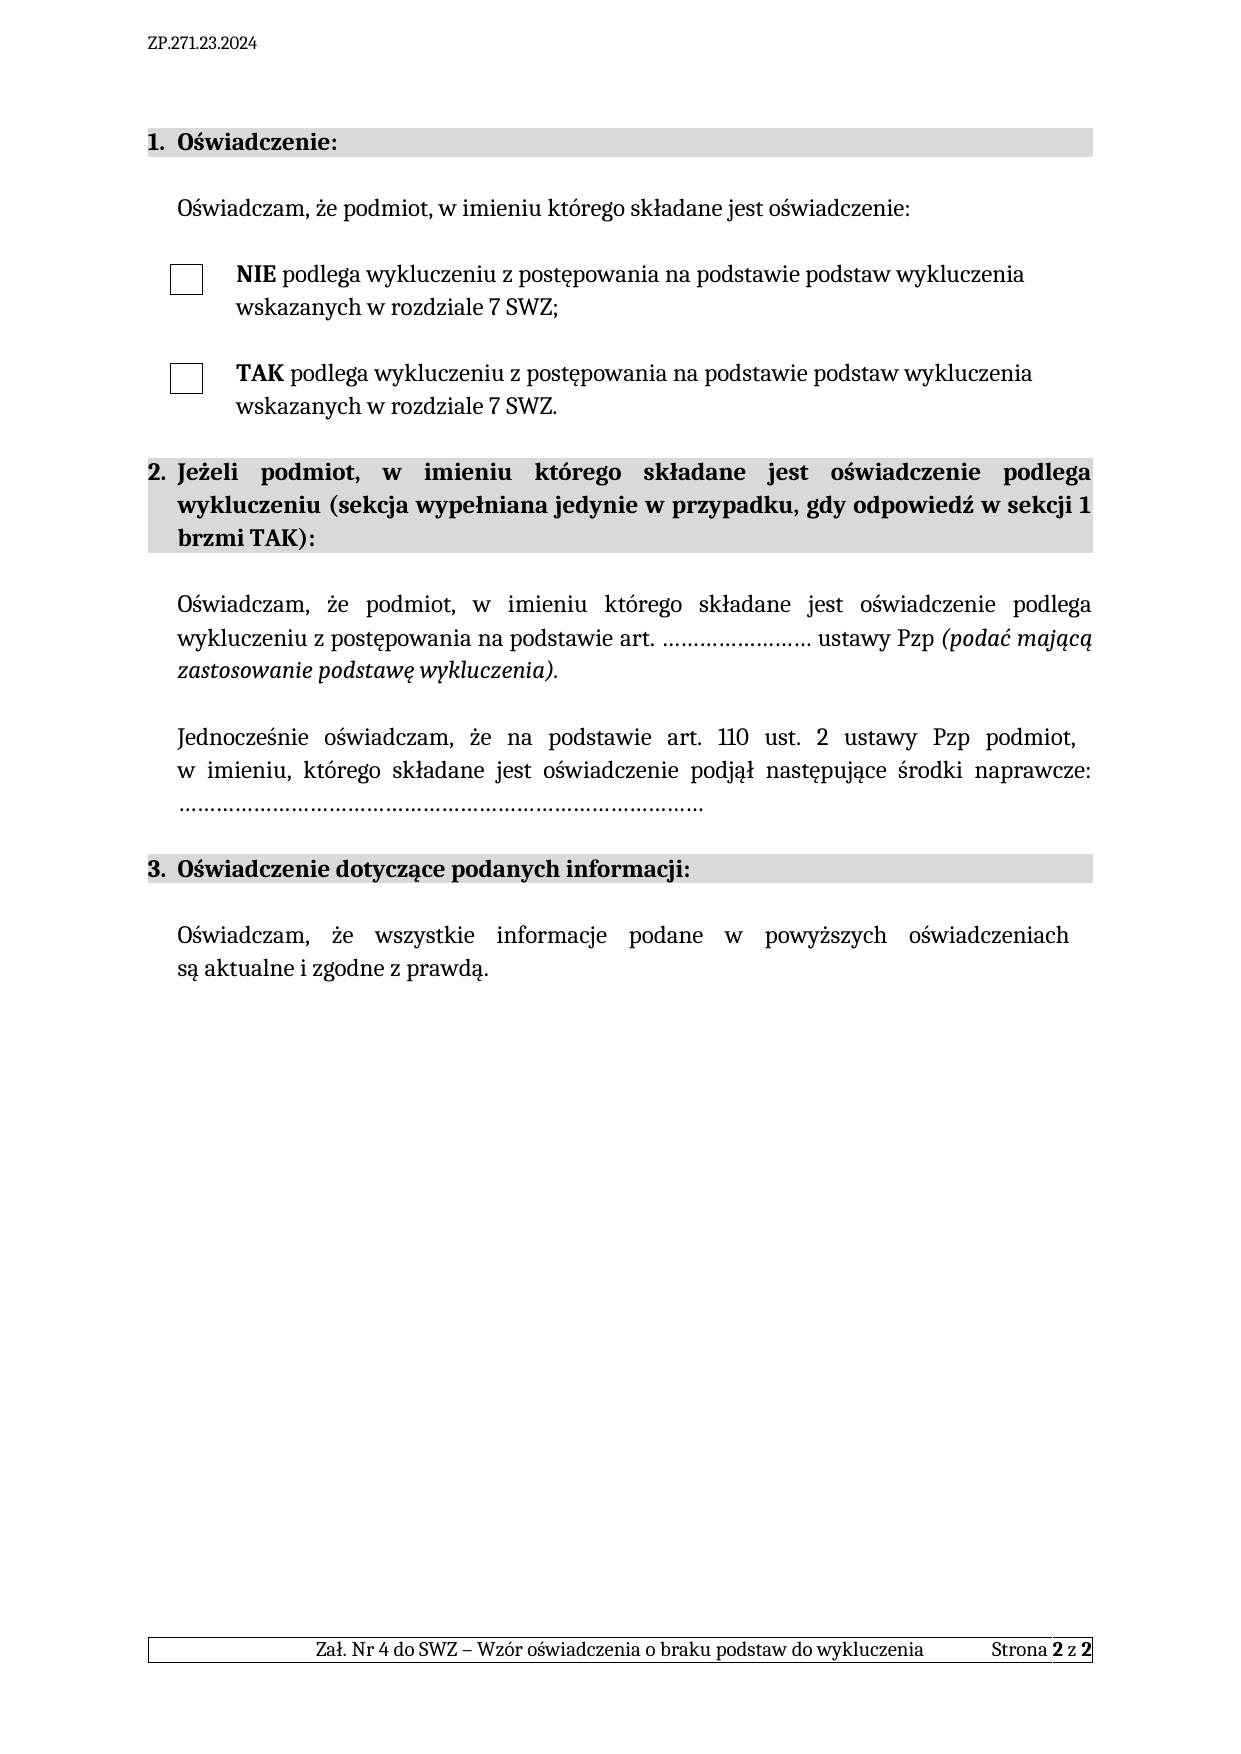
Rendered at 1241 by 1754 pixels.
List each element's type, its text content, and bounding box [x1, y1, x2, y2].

text TAK podlega wykluczeniu z postępowania na podstawie podstaw wykluczenia wskazanych w rozdziale 7 SWZ. [148, 359, 1093, 421]
list Oświadczenie dotyczące podanych informacji: [148, 854, 1093, 883]
list Oświadczenie: [148, 128, 1093, 157]
list Jednocześnie oświadczam, że na podstawie art. 110 ust. 2 ustawy Pzp podmiot, w imieniu, którego składane jest oświadczenie podjął następujące środki naprawcze: ………………………………………………………………………… [177, 722, 1093, 817]
list Oświadczam, że podmiot, w imieniu którego składane jest oświadczenie podlega wykluczeniu z postępowania na podstawie art. …………………… ustawy Pzp (podać mającą zastosowanie podstawę wykluczenia). [177, 590, 1093, 685]
list Jeżeli podmiot, w imieniu którego składane jest oświadczenie podlega wykluczeniu (sekcja wypełniana jedynie w przypadku, gdy odpowiedź w sekcji 1 brzmi TAK): [148, 458, 1093, 553]
text Oświadczam, że wszystkie informacje podane w powyższych oświadczeniach są aktualne i zgodne z prawdą. [177, 921, 1093, 982]
text NIE podlega wykluczeniu z postępowania na podstawie podstaw wykluczenia wskazanych w rozdziale 7 SWZ; [148, 260, 1093, 322]
list Oświadczam, że podmiot, w imieniu którego składane jest oświadczenie: [177, 194, 1093, 223]
